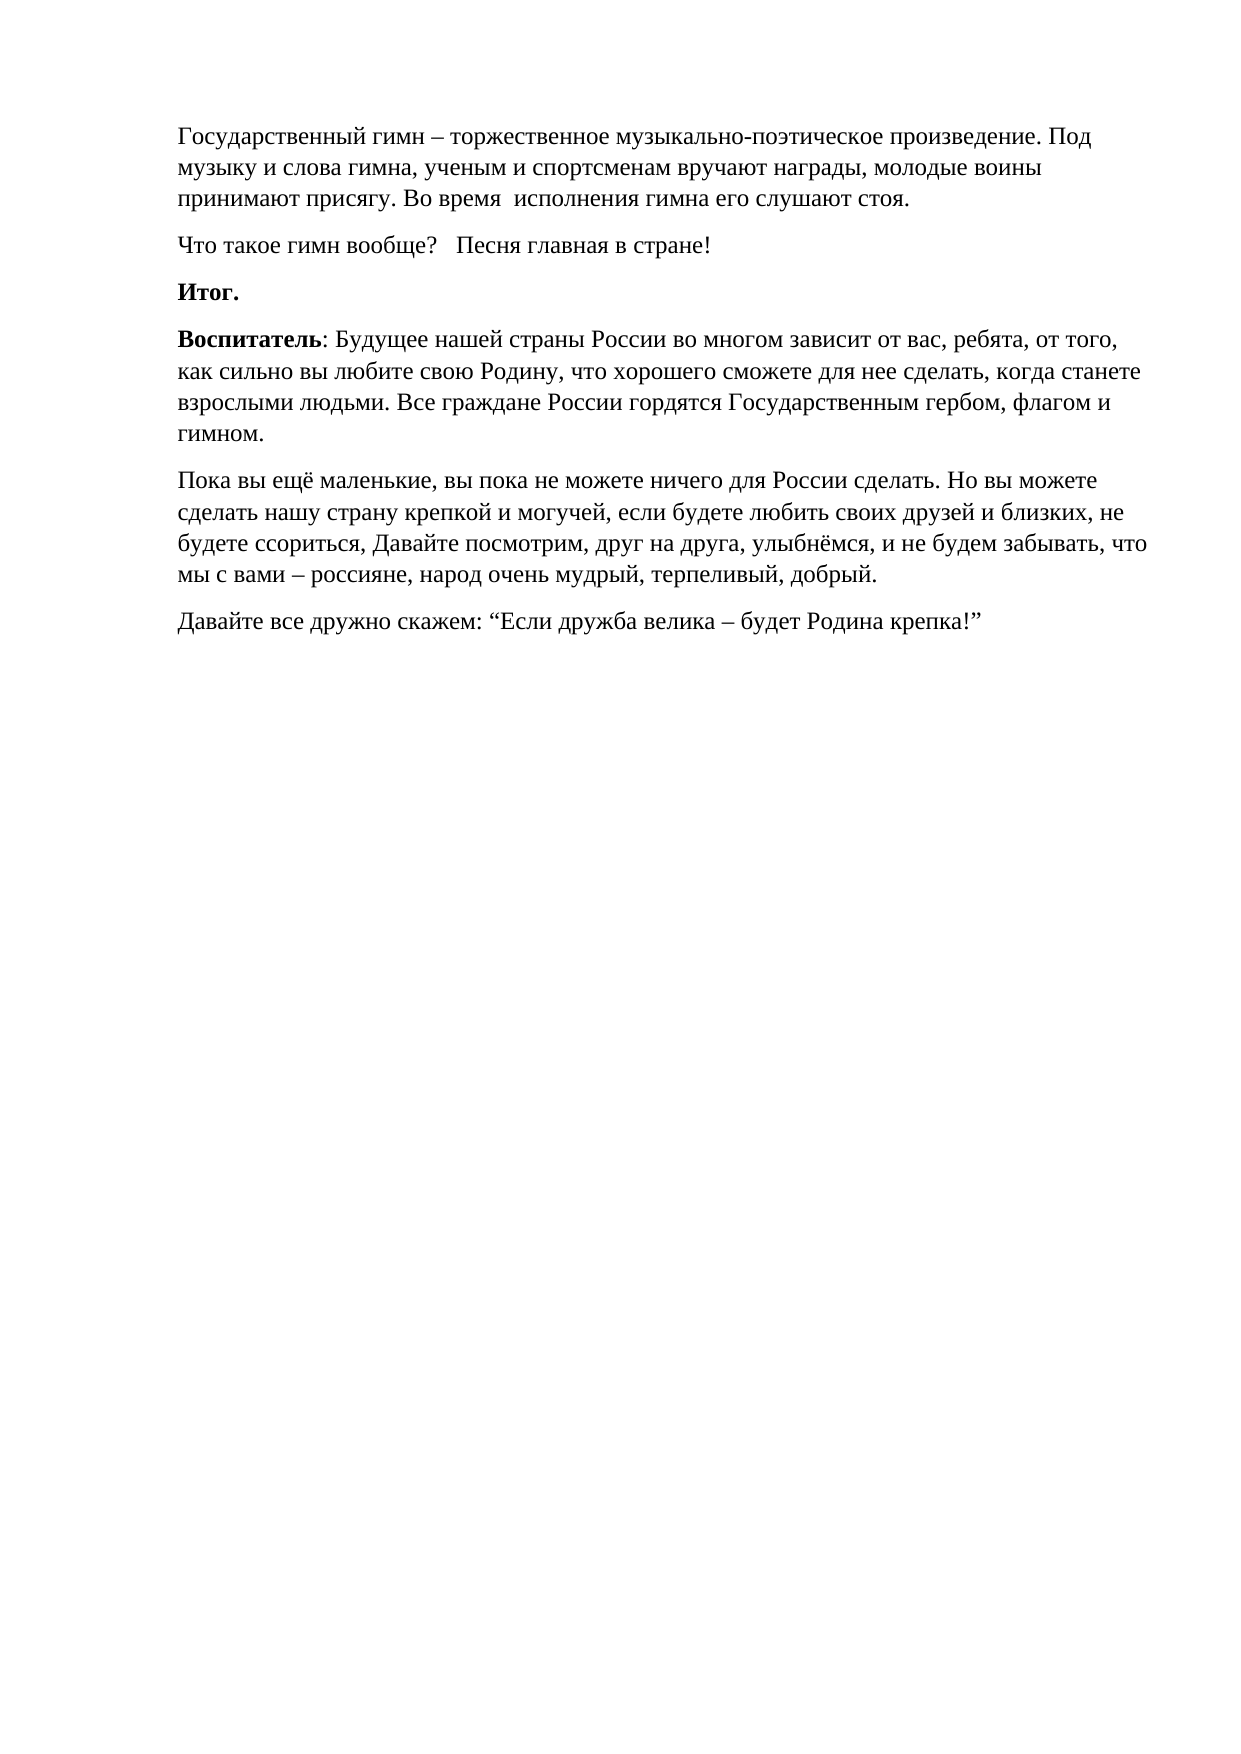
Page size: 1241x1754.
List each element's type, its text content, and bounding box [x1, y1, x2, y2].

text Государственный гимн – торжественное музыкально-поэтическое произведение. Под музыку и слова гимна, ученым и спортсменам вручают награды, молодые воины принимают присягу. Во время исполнения гимна его слушают стоя. [177, 118, 1152, 212]
text Пока вы ещё маленькие, вы пока не можете ничего для России сделать. Но вы можете сделать нашу страну крепкой и могучей, если будете любить своих друзей и близких, не будете ссориться, Давайте посмотрим, друг на друга, улыбнёмся, и не будем забывать, что мы с вами – россияне, народ очень мудрый, терпеливый, добрый. [177, 463, 1152, 588]
text Давайте все дружно скажем: “Если дружба велика – будет Родина крепка!” [177, 604, 1152, 635]
text Что такое гимн вообще? Песня главная в стране! [177, 228, 1152, 259]
text Итог. [177, 275, 1152, 306]
text Воспитатель: Будущее нашей страны России во многом зависит от вас, ребята, от того, как сильно вы любите свою Родину, что хорошего сможете для нее сделать, когда станете взрослыми людьми. Все граждане России гордятся Государственным гербом, флагом и гимном. [177, 322, 1152, 447]
